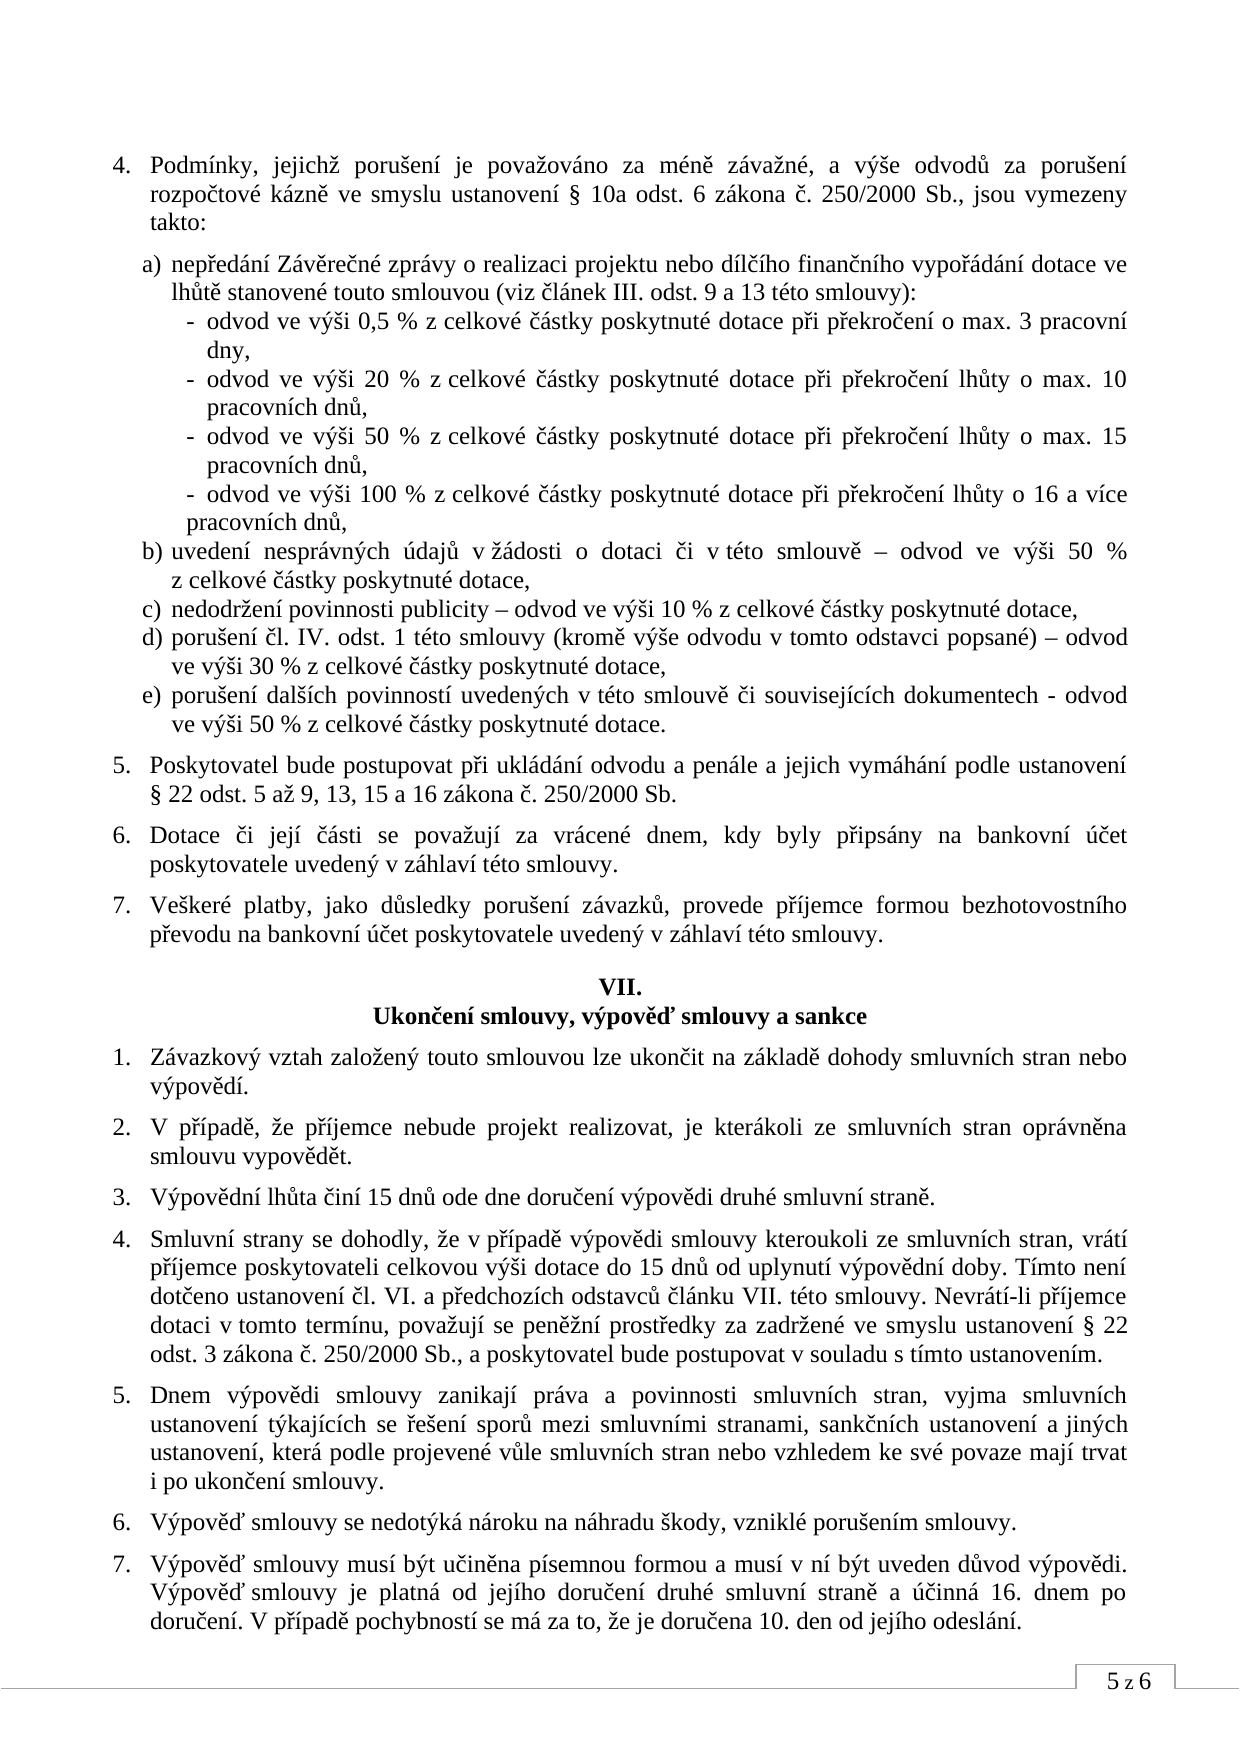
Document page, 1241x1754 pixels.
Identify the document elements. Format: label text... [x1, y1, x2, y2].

text Ukončení smlouvy, výpověď smlouvy a sankce [112, 1001, 1128, 1030]
list porušení dalších povinností uvedených v této smlouvě či souvisejících dokumentech - odvod ve výši 50 % z celkové částky poskytnuté dotace. [142, 680, 1128, 737]
list odvod ve výši 100 % z celkové částky poskytnuté dotace při překročení lhůty o 16 a více pracovních dnů, [186, 479, 1128, 536]
text VII. [112, 972, 1128, 1001]
list odvod ve výši 0,5 % z celkové částky poskytnuté dotace při překročení o max. 3 pracovní dny, [186, 306, 1128, 364]
list V případě, že příjemce nebude projekt realizovat, je kterákoli ze smluvních stran oprávněna smlouvu vypovědět. [112, 1112, 1128, 1170]
list nedodržení povinnosti publicity – odvod ve výši 10 % z celkové částky poskytnuté dotace, [142, 594, 1128, 622]
list Smluvní strany se dohodly, že v případě výpovědi smlouvy kteroukoli ze smluvních stran, vrátí příjemce poskytovateli celkovou výši dotace do 15 dnů od uplynutí výpovědní doby. Tímto není dotčeno ustanovení čl. VI. a předchozích odstavců článku VII. této smlouvy. Nevrátí-li příjemce dotaci v tomto termínu, považují se peněžní prostředky za zadržené ve smyslu ustanovení § 22 odst. 3 zákona č. 250/2000 Sb., a poskytovatel bude postupovat v souladu s tímto ustanovením. [112, 1224, 1128, 1367]
list Výpověď smlouvy musí být učiněna písemnou formou a musí v ní být uveden důvod výpovědi. Výpověď smlouvy je platná od jejího doručení druhé smluvní straně a účinná 16. dnem po doručení. V případě pochybností se má za to, že je doručena 10. den od jejího odeslání. [112, 1549, 1128, 1635]
list Poskytovatel bude postupovat při ukládání odvodu a penále a jejich vymáhání podle ustanovení § 22 odst. 5 až 9, 13, 15 a 16 zákona č. 250/2000 Sb. [112, 750, 1128, 807]
list porušení čl. IV. odst. 1 této smlouvy (kromě výše odvodu v tomto odstavci popsané) – odvod ve výši 30 % z celkové částky poskytnuté dotace, [142, 622, 1128, 680]
list Podmínky, jejichž porušení je považováno za méně závažné, a výše odvodů za porušení rozpočtové kázně ve smyslu ustanovení § 10a odst. 6 zákona č. 250/2000 Sb., jsou vymezeny takto: [112, 150, 1128, 236]
list nepředání Závěrečné zprávy o realizaci projektu nebo dílčího finančního vypořádání dotace ve lhůtě stanovené touto smlouvou (viz článek III. odst. 9 a 13 této smlouvy): [142, 249, 1128, 306]
list Závazkový vztah založený touto smlouvou lze ukončit na základě dohody smluvních stran nebo výpovědí. [112, 1042, 1128, 1100]
list odvod ve výši 50 % z celkové částky poskytnuté dotace při překročení lhůty o max. 15 pracovních dnů, [186, 421, 1128, 479]
list Dnem výpovědi smlouvy zanikají práva a povinnosti smluvních stran, vyjma smluvních ustanovení týkajících se řešení sporů mezi smluvními stranami, sankčních ustanovení a jiných ustanovení, která podle projevené vůle smluvních stran nebo vzhledem ke své povaze mají trvat i po ukončení smlouvy. [112, 1380, 1128, 1495]
list uvedení nesprávných údajů v žádosti o dotaci či v této smlouvě – odvod ve výši 50 % z celkové částky poskytnuté dotace, [142, 536, 1128, 594]
list Výpovědní lhůta činí 15 dnů ode dne doručení výpovědi druhé smluvní straně. [112, 1182, 1128, 1211]
list Výpověď smlouvy se nedotýká nároku na náhradu škody, vzniklé porušením smlouvy. [112, 1507, 1128, 1536]
list Dotace či její části se považují za vrácené dnem, kdy byly připsány na bankovní účet poskytovatele uvedený v záhlaví této smlouvy. [112, 820, 1128, 877]
list odvod ve výši 20 % z celkové částky poskytnuté dotace při překročení lhůty o max. 10 pracovních dnů, [186, 364, 1128, 421]
list Veškeré platby, jako důsledky porušení závazků, provede příjemce formou bezhotovostního převodu na bankovní účet poskytovatele uvedený v záhlaví této smlouvy. [112, 890, 1128, 947]
